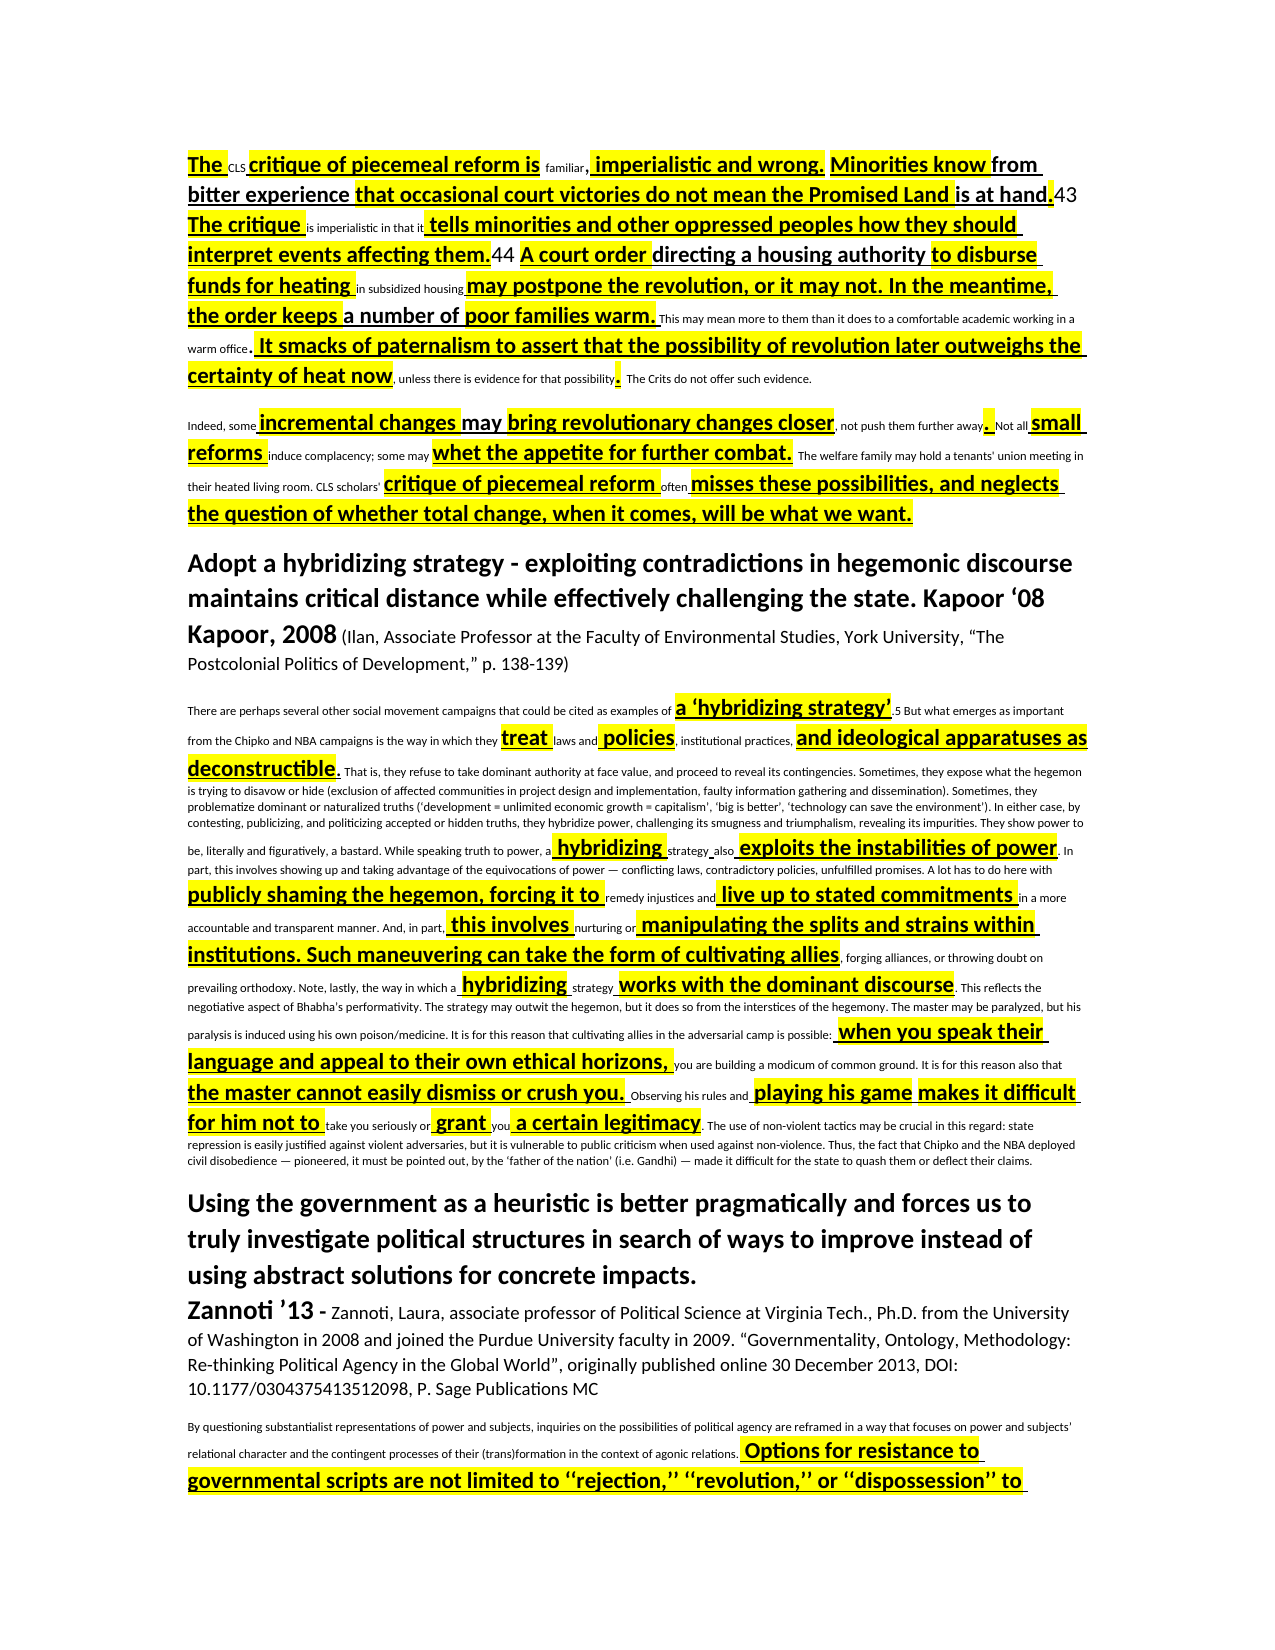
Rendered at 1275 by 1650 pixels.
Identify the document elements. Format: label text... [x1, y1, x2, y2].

text Indeed, some incremental changes may bring revolutionary changes closer, not push them further away. Not all small reforms induce complacency; some may whet the appetite for further combat. The welfare family may hold a tenants' union meeting in their heated living room. CLS scholars' critique of piecemeal reform often misses these possibilities, and neglects the question of whether total change, when it comes, will be what we want. [187, 408, 1087, 527]
subtitle Using the government as a heuristic is better pragmatically and forces us to truly investigate political structures in search of ways to improve instead of using abstract solutions for concrete impacts. [187, 1187, 1087, 1291]
text There are perhaps several other social movement campaigns that could be cited as examples of a ‘hybridizing strategy’.5 But what emerges as important from the Chipko and NBA campaigns is the way in which they treat laws and policies, institutional practices, and ideological apparatuses as deconstructible. That is, they refuse to take dominant authority at face value, and proceed to reveal its contingencies. Sometimes, they expose what the hegemon is trying to disavow or hide (exclusion of affected communities in project design and implementation, faulty information gathering and dissemination). Sometimes, they problematize dominant or naturalized truths (‘development = unlimited economic growth = capitalism’, ‘big is better’, ‘technology can save the environment’). In either case, by contesting, publicizing, and politicizing accepted or hidden truths, they hybridize power, challenging its smugness and triumphalism, revealing its impurities. They show power to be, literally and figuratively, a bastard. While speaking truth to power, a hybridizing strategy also exploits the instabilities of power. In part, this involves showing up and taking advantage of the equivocations of power — conflicting laws, contradictory policies, unfulfilled promises. A lot has to do here with publicly shaming the hegemon, forcing it to remedy injustices and live up to stated commitments in a more accountable and transparent manner. And, in part, this involves nurturing or manipulating the splits and strains within institutions. Such maneuvering can take the form of cultivating allies, forging alliances, or throwing doubt on prevailing orthodoxy. Note, lastly, the way in which a hybridizing strategy works with the dominant discourse. This reflects the negotiative aspect of Bhabha’s performativity. The strategy may outwit the hegemon, but it does so from the interstices of the hegemony. The master may be paralyzed, but his paralysis is induced using his own poison/medicine. It is for this reason that cultivating allies in the adversarial camp is possible: when you speak their language and appeal to their own ethical horizons, you are building a modicum of common ground. It is for this reason also that the master cannot easily dismiss or crush you. Observing his rules and playing his game makes it difficult for him not to take you seriously or grant you a certain legitimacy. The use of non-violent tactics may be crucial in this regard: state repression is easily justified against violent adversaries, but it is vulnerable to public criticism when used against non-violence. Thus, the fact that Chipko and the NBA deployed civil disobedience — pioneered, it must be pointed out, by the ‘father of the nation’ (i.e. Gandhi) — made it difficult for the state to quash them or deflect their claims. [187, 693, 1087, 1169]
subtitle Adopt a hybridizing strategy - exploiting contradictions in hegemonic discourse maintains critical distance while effectively challenging the state. Kapoor ‘08 [187, 546, 1087, 614]
text The CLS critique of piecemeal reform is familiar, imperialistic and wrong. Minorities know from bitter experience that occasional court victories do not mean the Promised Land is at hand.43 The critique is imperialistic in that it tells minorities and other oppressed peoples how they should interpret events affecting them.44 A court order directing a housing authority to disburse funds for heating in subsidized housing may postpone the revolution, or it may not. In the meantime, the order keeps a number of poor families warm. This may mean more to them than it does to a comfortable academic working in a warm office. It smacks of paternalism to assert that the possibility of revolution later outweighs the certainty of heat now, unless there is evidence for that possibility. The Crits do not offer such evidence. [187, 150, 1087, 389]
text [187, 1419, 1087, 1495]
text Zannoti ’13 - Zannoti, Laura, associate professor of Political Science at Virginia Tech., Ph.D. from the University of Washington in 2008 and joined the Purdue University faculty in 2009. “Governmentality, Ontology, Methodology: Re-thinking Political Agency in the Global World”, originally published online 30 December 2013, DOI: 10.1177/0304375413512098, P. Sage Publications MC [187, 1293, 1087, 1401]
text Kapoor, 2008 (Ilan, Associate Professor at the Faculty of Environmental Studies, York University, “The Postcolonial Politics of Development,” p. 138-139) [187, 617, 1087, 675]
